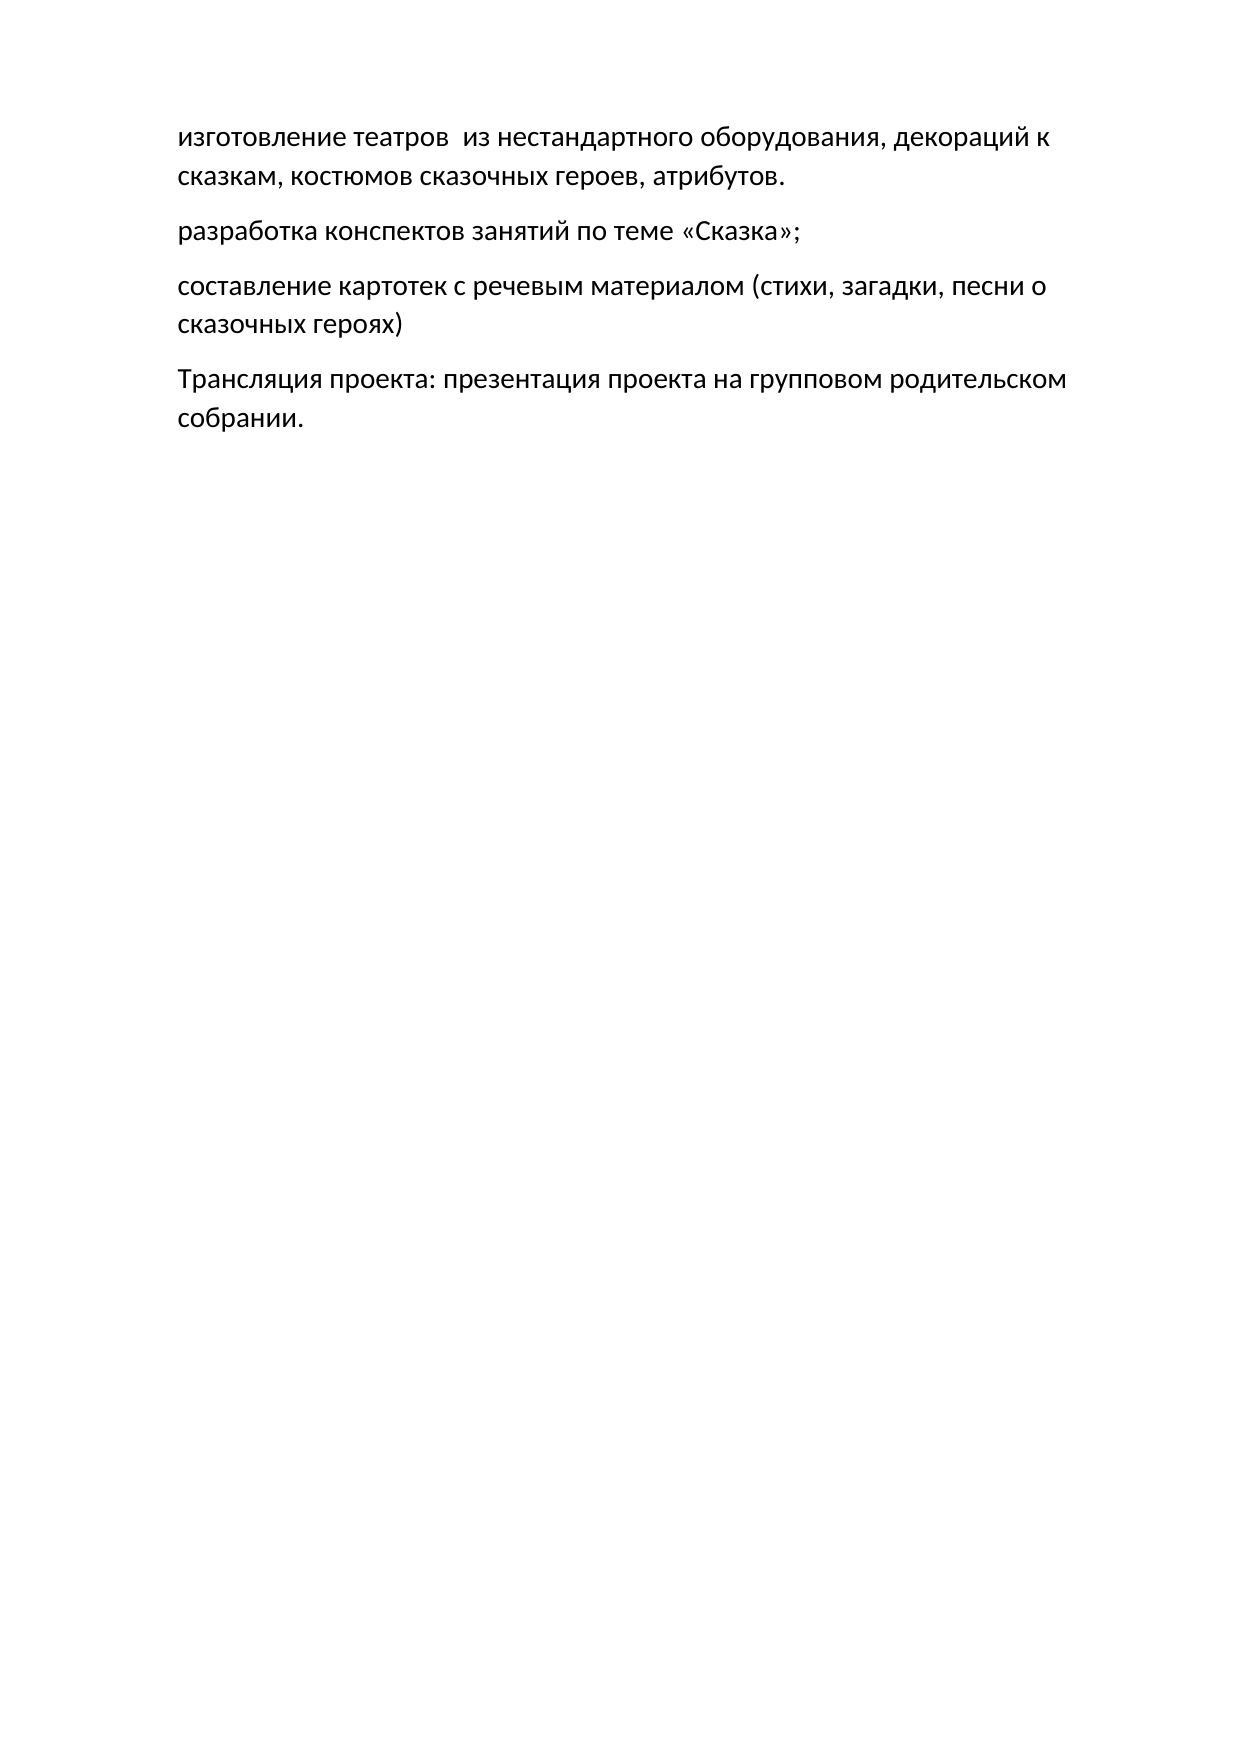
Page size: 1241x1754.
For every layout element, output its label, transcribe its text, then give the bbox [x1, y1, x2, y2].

text составление картотек с речевым материалом (стихи, загадки, песни о сказочных героях) [177, 267, 1152, 341]
text изготовление театров из нестандартного оборудования, декораций к сказкам, костюмов сказочных героев, атрибутов. [177, 118, 1152, 192]
text Трансляция проекта: презентация проекта на групповом родительском собрании. [177, 360, 1152, 434]
text разработка конспектов занятий по теме «Сказка»; [177, 212, 1152, 247]
